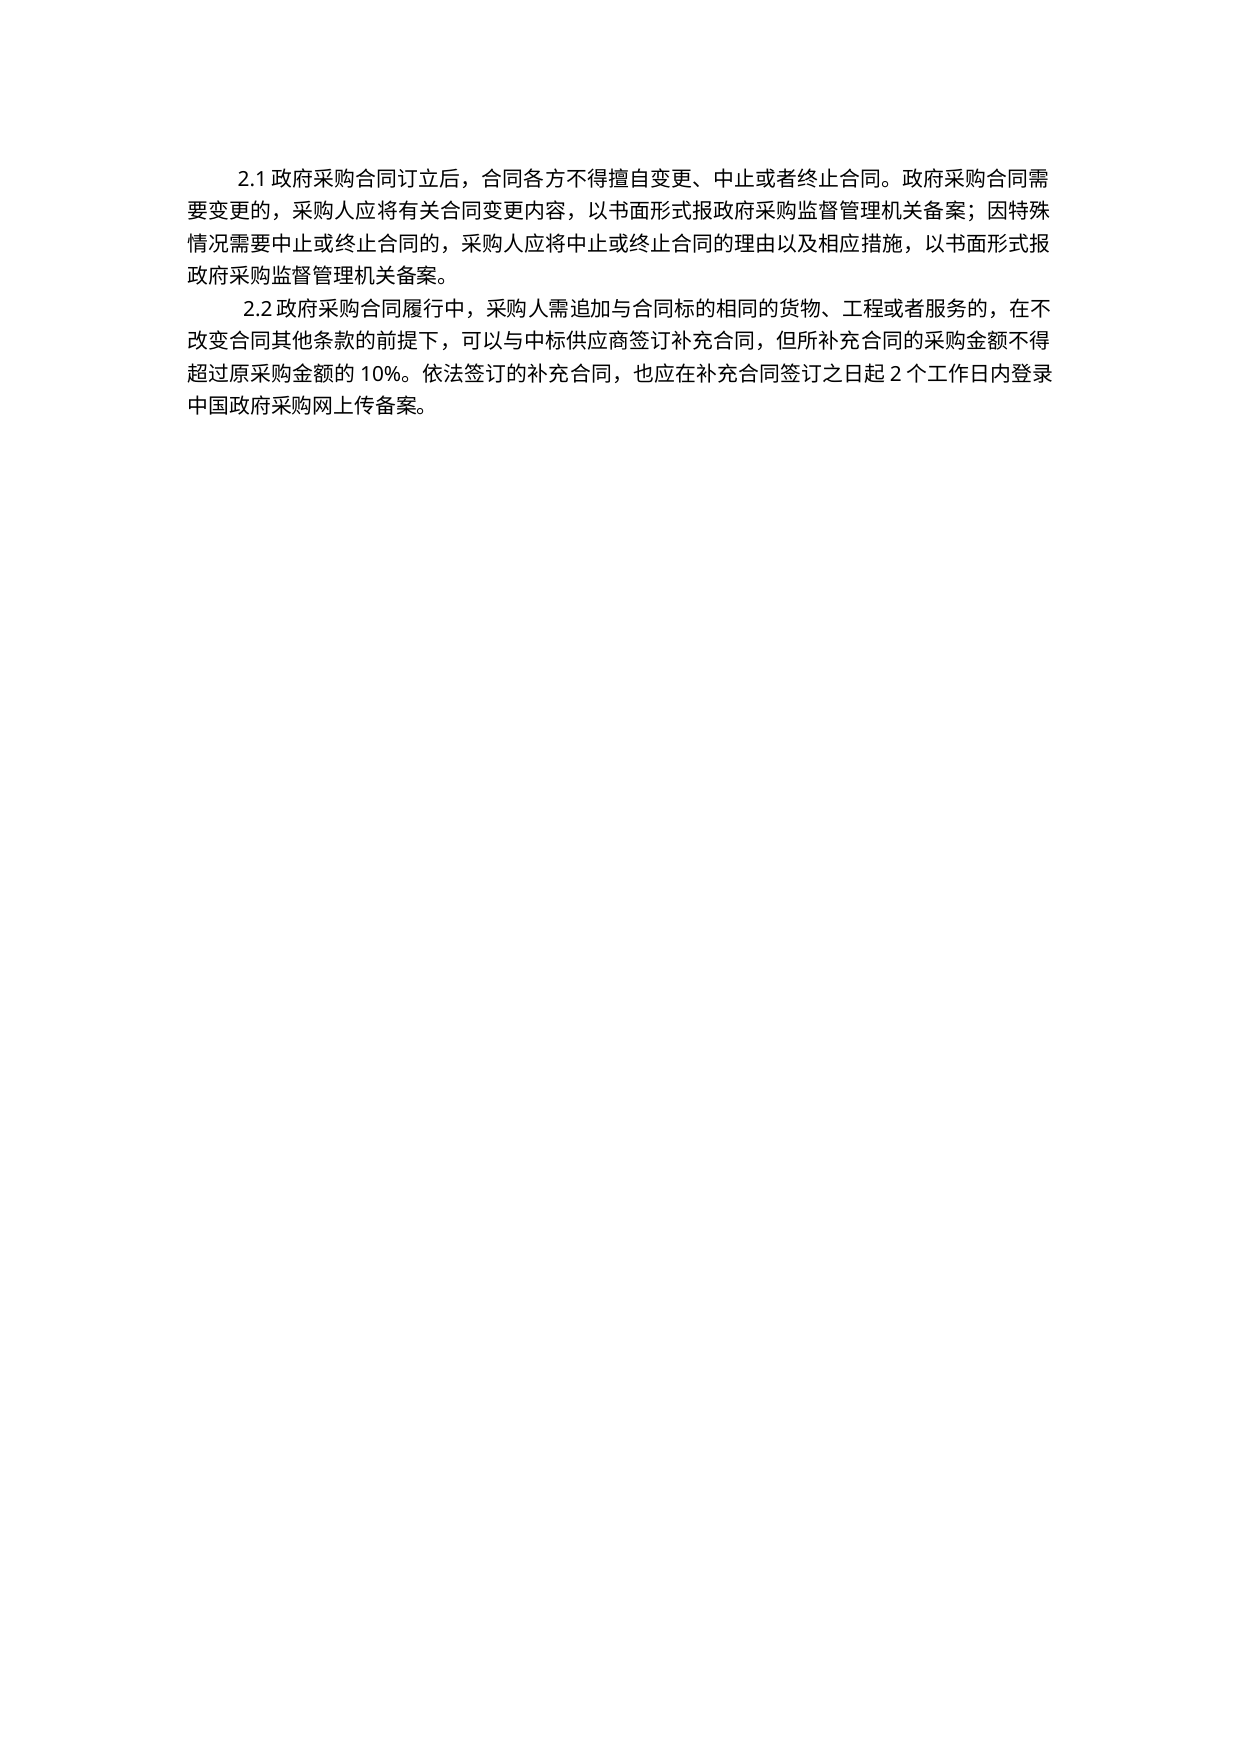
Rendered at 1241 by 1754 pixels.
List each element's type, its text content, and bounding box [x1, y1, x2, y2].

text 2.1政府采购合同订立后，合同各方不得擅自变更、中止或者终止合同。政府采购合同需要变更的，采购人应将有关合同变更内容，以书面形式报政府采购监督管理机关备案；因特殊情况需要中止或终止合同的，采购人应将中止或终止合同的理由以及相应措施，以书面形式报政府采购监督管理机关备案。 [187, 162, 1053, 292]
text 2.2政府采购合同履行中，采购人需追加与合同标的相同的货物、工程或者服务的，在不改变合同其他条款的前提下，可以与中标供应商签订补充合同，但所补充合同的采购金额不得超过原采购金额的10%。依法签订的补充合同，也应在补充合同签订之日起2个工作日内登录中国政府采购网上传备案。 [187, 292, 1053, 422]
